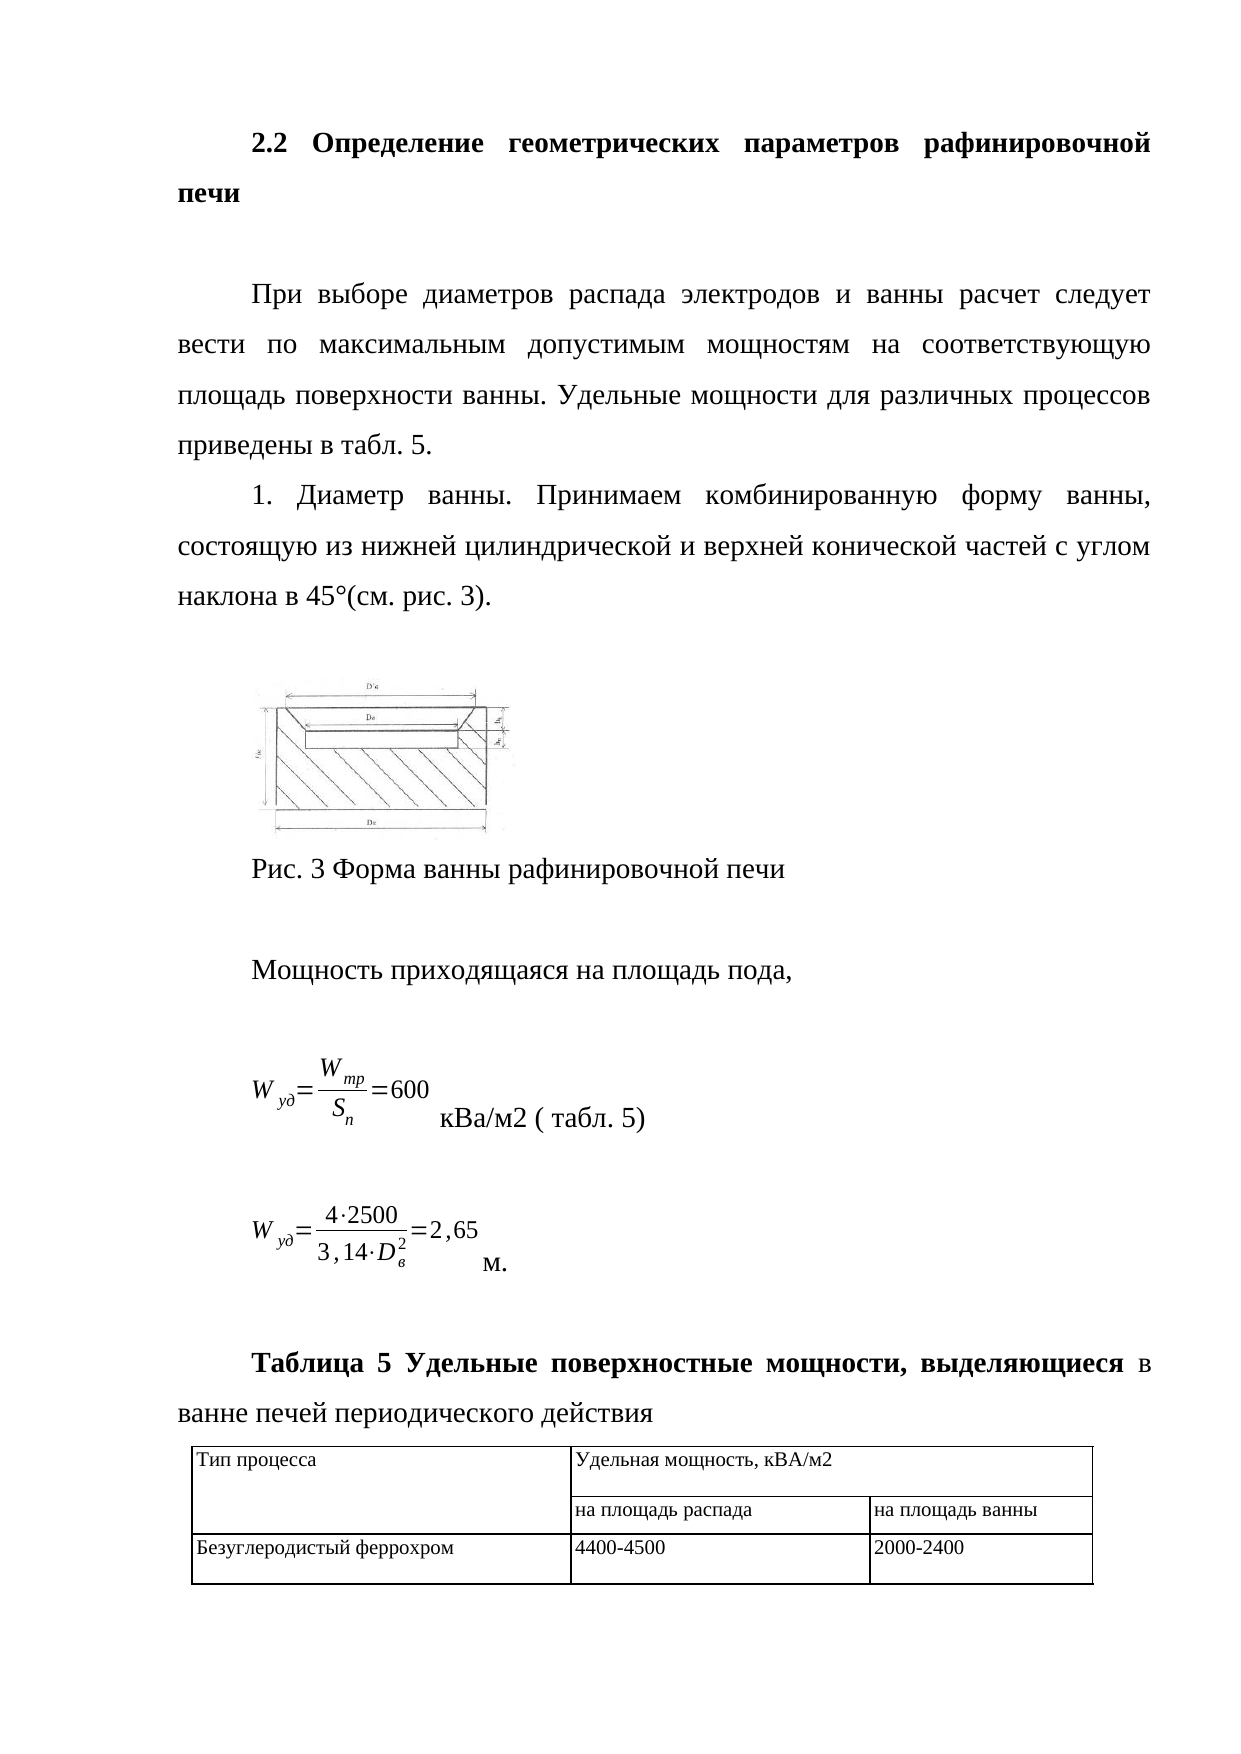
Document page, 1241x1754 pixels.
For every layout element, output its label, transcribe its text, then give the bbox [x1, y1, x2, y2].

subtitle Таблица 5 Удельные поверхностные мощности, выделяющиеся в ванне печей периодического действия [177, 1345, 1152, 1429]
table_cell 4400-4500 [572, 1535, 869, 1583]
table_cell на площадь распада [572, 1497, 869, 1533]
text Рис. 3 Форма ванны рафинировочной печи [177, 852, 1152, 885]
table_cell Безуглеродистый феррохром [193, 1535, 570, 1583]
table_header Тип процесса [193, 1447, 570, 1533]
text кВа/м2 ( табл. 5) [177, 1053, 1152, 1134]
picture [251, 678, 517, 840]
table_cell 2000-2400 [871, 1535, 1092, 1583]
table_header Удельная мощность, кВА/м2 [572, 1447, 1092, 1496]
table_cell на площадь ванны [871, 1497, 1092, 1533]
text Мощность приходящаяся на площадь пода, [177, 952, 1152, 986]
text м. [177, 1201, 1152, 1278]
text 1. Диаметр ванны. Принимаем комбинированную форму ванны, состоящую из нижней цилиндрической и верхней конической частей с углом наклона в 45°(см. рис. 3). [177, 477, 1152, 612]
text При выборе диаметров распада электродов и ванны расчет следует вести по максимальным допустимым мощностям на соответствующую площадь поверхности ванны. Удельные мощности для различных процессов приведены в табл. 5. [177, 276, 1152, 461]
text 2.2 Определение геометрических параметров рафинировочной печи [177, 125, 1152, 209]
